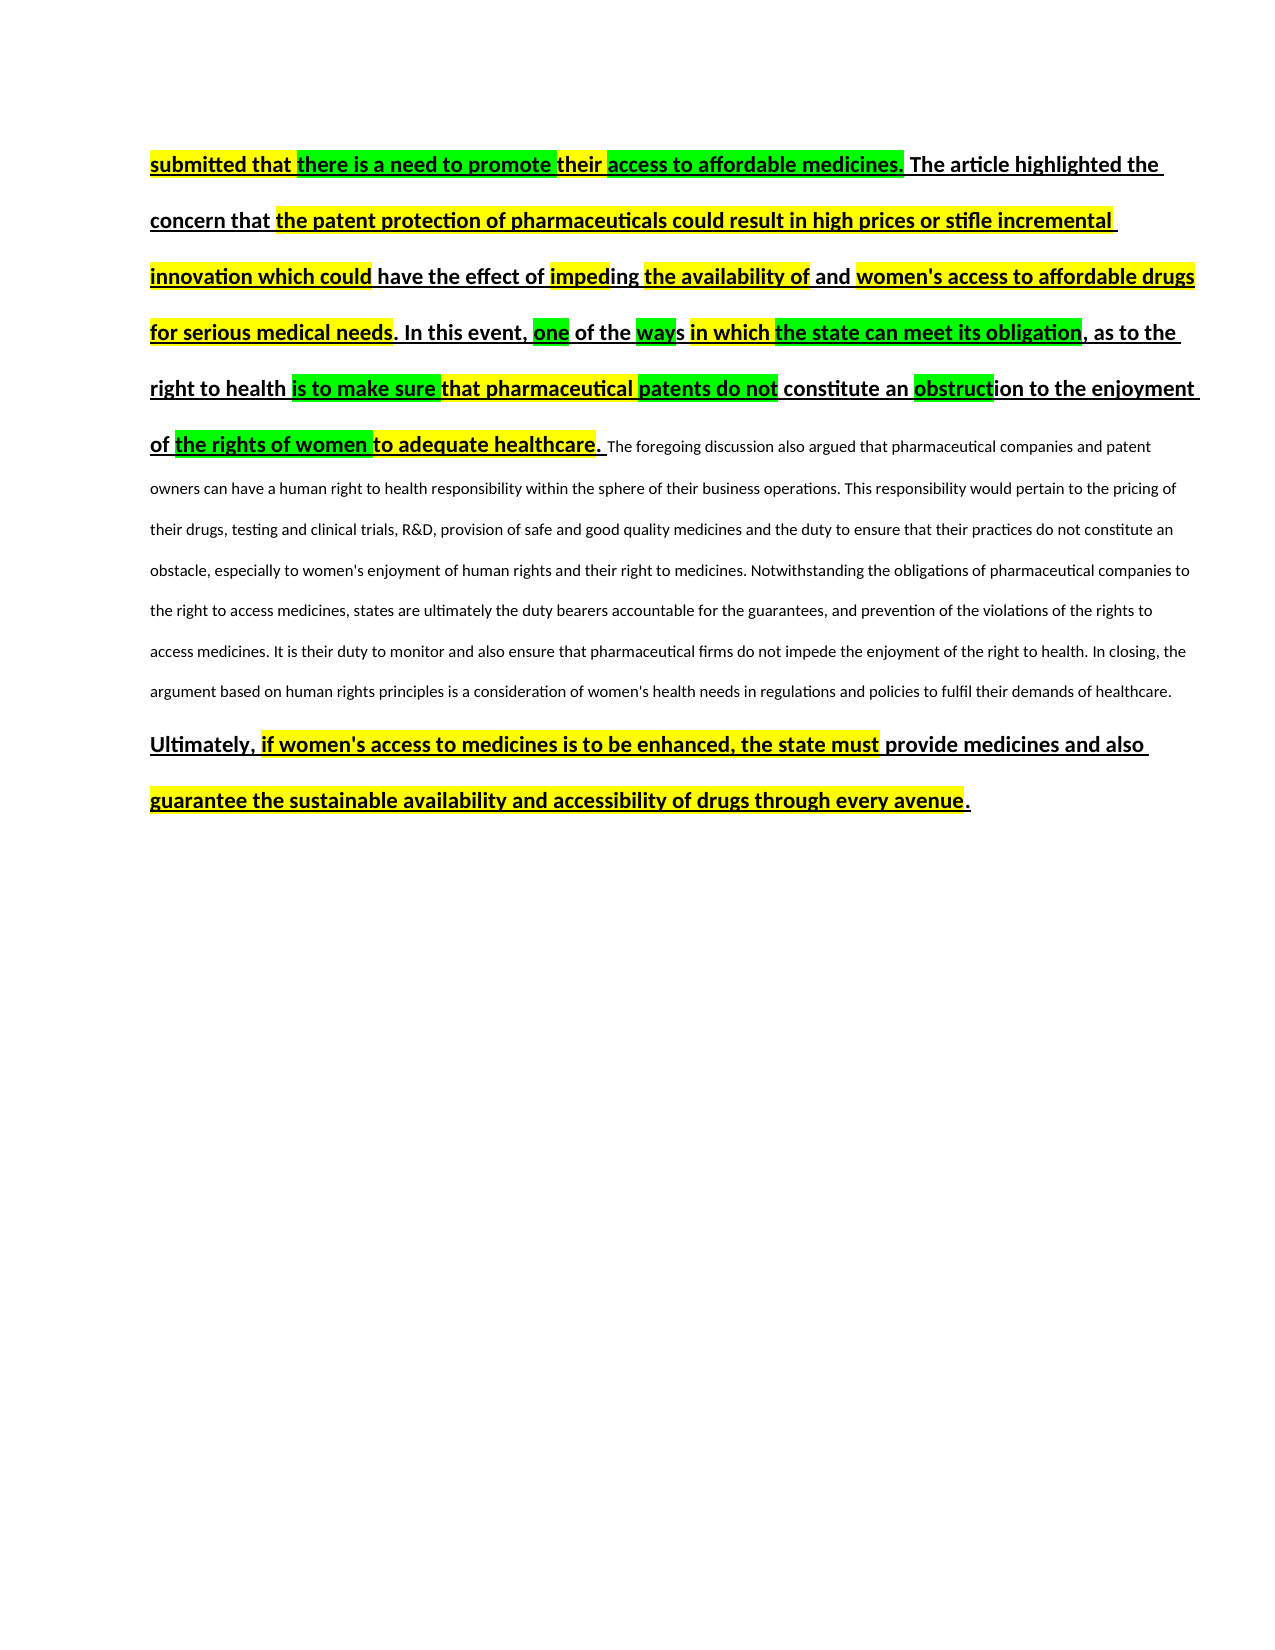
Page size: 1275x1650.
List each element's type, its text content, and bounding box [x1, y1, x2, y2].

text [150, 150, 1200, 398]
